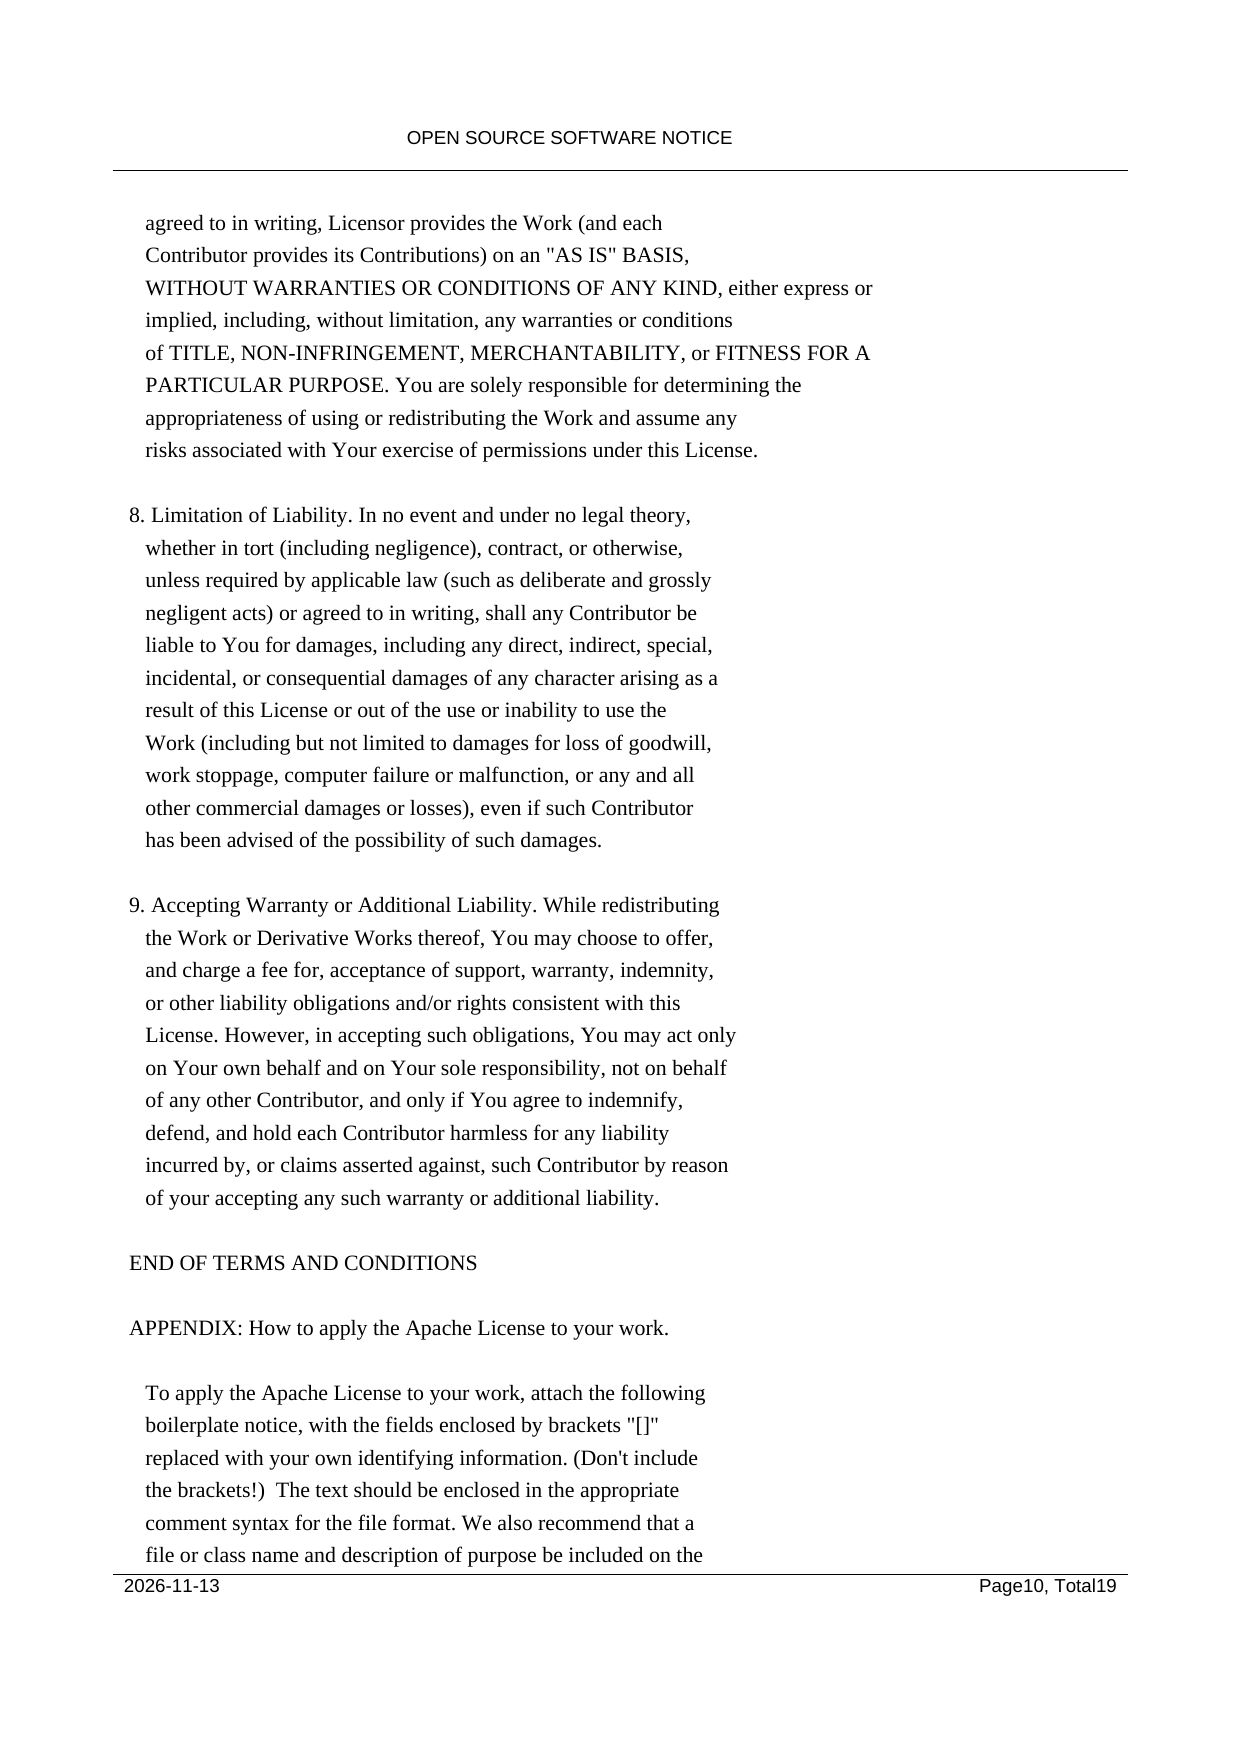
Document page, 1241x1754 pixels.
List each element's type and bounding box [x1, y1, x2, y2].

text [112, 206, 1128, 1571]
